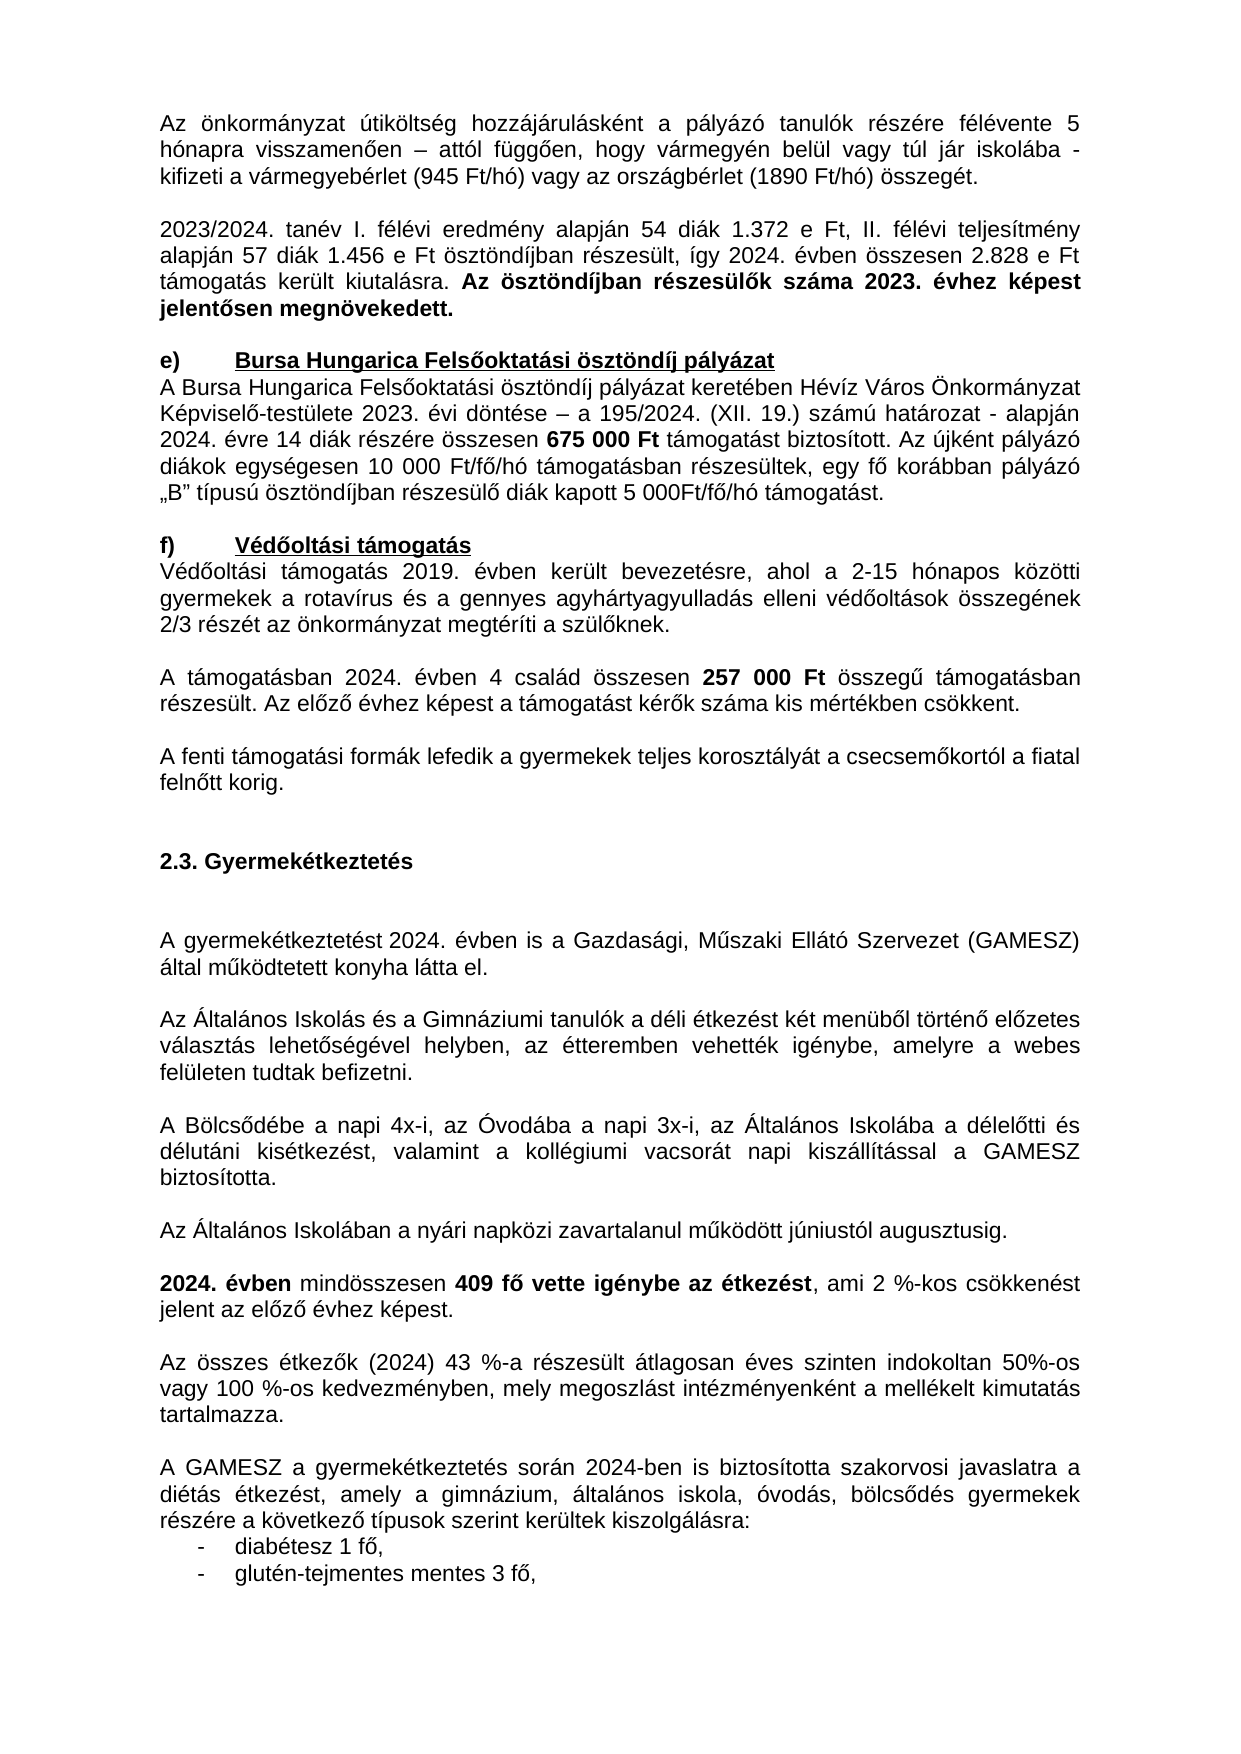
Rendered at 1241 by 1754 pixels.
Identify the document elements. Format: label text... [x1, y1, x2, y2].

list diabétesz 1 fő, [197, 1533, 1081, 1559]
list Bursa Hungarica Felsőoktatási ösztöndíj pályázat [159, 347, 1081, 374]
text 2.3. Gyermekétkeztetés [159, 848, 1081, 874]
text A fenti támogatási formák lefedik a gyermekek teljes korosztályát a csecsemőkortól a fiatal felnőtt korig. [159, 743, 1081, 795]
text Az összes étkezők (2024) 43 %-a részesült átlagosan éves szinten indokoltan 50%-os vagy 100 %-os kedvezményben, mely megoszlást intézményenként a mellékelt kimutatás tartalmazza. [159, 1349, 1081, 1428]
text A támogatásban 2024. évben 4 család összesen 257 000 Ft összegű támogatásban részesült. Az előző évhez képest a támogatást kérők száma kis mértékben csökkent. [159, 663, 1081, 716]
text 2024. évben mindösszesen 409 fő vette igénybe az étkezést, ami 2 %-kos csökkenést jelent az előző évhez képest. [159, 1270, 1081, 1322]
list glutén-tejmentes mentes 3 fő, [197, 1559, 1081, 1586]
text A Bölcsődébe a napi 4x-i, az Óvodába a napi 3x-i, az Általános Iskolába a délelőtti és délutáni kisétkezést, valamint a kollégiumi vacsorát napi kiszállítással a GAMESZ biztosította. [159, 1112, 1081, 1191]
text Az önkormányzat útiköltség hozzájárulásként a pályázó tanulók részére félévente 5 hónapra visszamenően – attól függően, hogy vármegyén belül vagy túl jár iskolába - kifizeti a vármegyebérlet (945 Ft/hó) vagy az országbérlet (1890 Ft/hó) összegét. [159, 110, 1081, 189]
text A GAMESZ a gyermekétkeztetés során 2024-ben is biztosította szakorvosi javaslatra a diétás étkezést, amely a gimnázium, általános iskola, óvodás, bölcsődés gyermekek részére a következő típusok szerint kerültek kiszolgálásra: [159, 1454, 1081, 1533]
text Védőoltási támogatás 2019. évben került bevezetésre, ahol a 2-15 hónapos közötti gyermekek a rotavírus és a gennyes agyhártyagyulladás elleni védőoltások összegének 2/3 részét az önkormányzat megtéríti a szülőknek. [159, 558, 1081, 637]
text A Bursa Hungarica Felsőoktatási ösztöndíj pályázat keretében Hévíz Város Önkormányzat Képviselő-testülete 2023. évi döntése – a 195/2024. (XII. 19.) számú határozat - alapján 2024. évre 14 diák részére összesen 675 000 Ft támogatást biztosított. Az újként pályázó diákok egységesen 10 000 Ft/fő/hó támogatásban részesültek, egy fő korábban pályázó „B” típusú ösztöndíjban részesülő diák kapott 5 000Ft/fő/hó támogatást. [159, 374, 1081, 505]
text 2023/2024. tanév I. félévi eredmény alapján 54 diák 1.372 e Ft, II. félévi teljesítmény alapján 57 diák 1.456 e Ft ösztöndíjban részesült, így 2024. évben összesen 2.828 e Ft támogatás került kiutalásra. Az ösztöndíjban részesülők száma 2023. évhez képest jelentősen megnövekedett. [159, 216, 1081, 321]
text Az Általános Iskolás és a Gimnáziumi tanulók a déli étkezést két menüből történő előzetes választás lehetőségével helyben, az étteremben vehették igénybe, amelyre a webes felületen tudtak befizetni. [159, 1006, 1081, 1085]
text Az Általános Iskolában a nyári napközi zavartalanul működött júniustól augusztusig. [159, 1217, 1081, 1243]
list Védőoltási támogatás [159, 532, 1081, 558]
text A gyermekétkeztetést 2024. évben is a Gazdasági, Műszaki Ellátó Szervezet (GAMESZ) által működtetett konyha látta el. [159, 927, 1081, 980]
